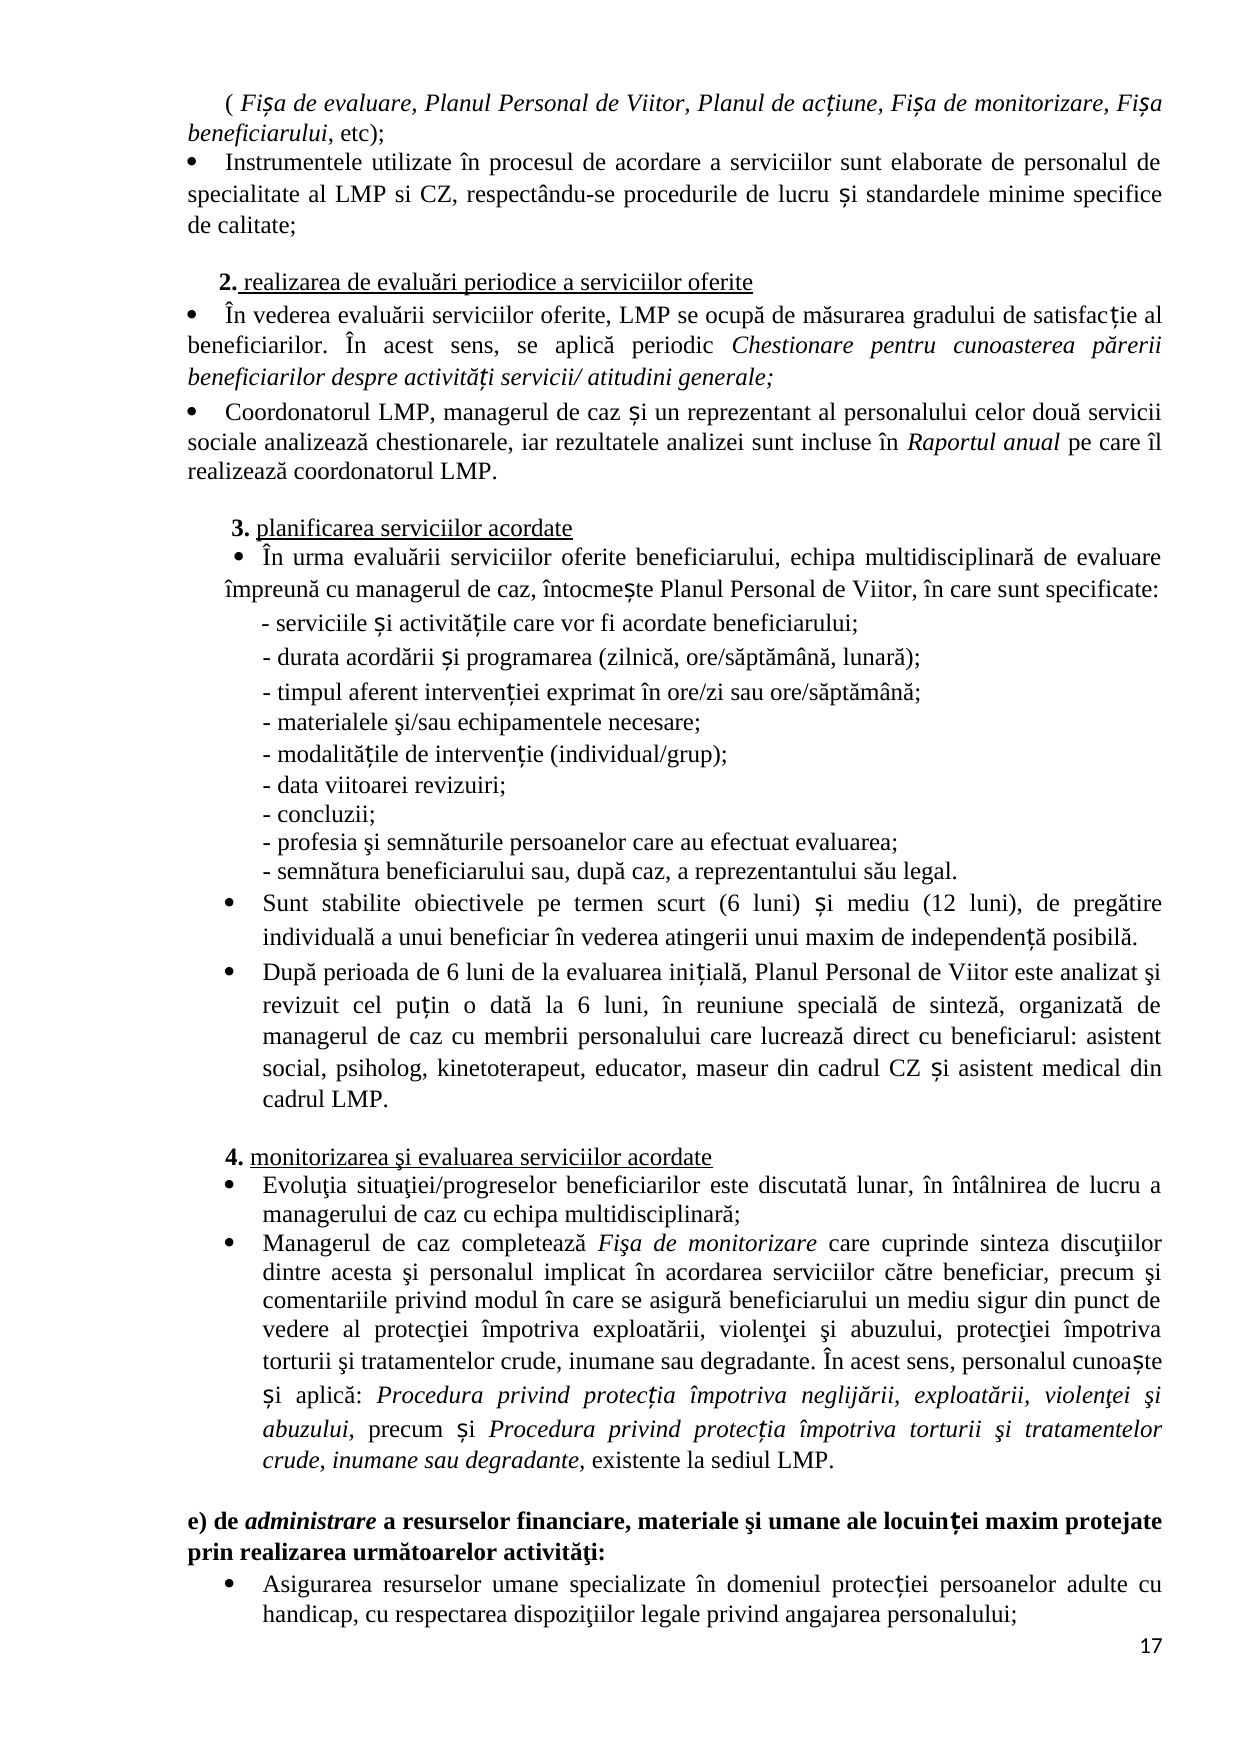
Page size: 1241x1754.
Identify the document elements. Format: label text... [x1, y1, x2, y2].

text - materialele şi/sau echipamentele necesare; [187, 707, 1162, 736]
text - semnătura beneficiarului sau, după caz, a reprezentantului său legal. [187, 856, 1162, 885]
list În urma evaluării serviciilor oferite beneficiarului, echipa multidisciplinară de evaluare împreună cu managerul de caz, întocmește Planul Personal de Viitor, în care sunt specificate: [225, 542, 1162, 605]
list Managerul de caz completează Fişa de monitorizare care cuprinde sinteza discuţiilor dintre acesta şi personalul implicat în acordarea serviciilor către beneficiar, precum şi comentariile privind modul în care se asigură beneficiarului un mediu sigur din punct de vedere al protecţiei împotriva exploatării, violenţei şi abuzului, protecţiei împotriva torturii şi tratamentelor crude, inumane sau degradante. În acest sens, personalul cunoaște și aplică: Procedura privind protecția împotriva neglijării, exploatării, violenţei şi abuzului, precum și Procedura privind protecția împotriva torturii şi tratamentelor crude, inumane sau degradante, existente la sediul LMP. [225, 1228, 1162, 1474]
list După perioada de 6 luni de la evaluarea inițială, Planul Personal de Viitor este analizat şi revizuit cel puțin o dată la 6 luni, în reuniune specială de sinteză, organizată de managerul de caz cu membrii personalului care lucrează direct cu beneficiarul: asistent social, psiholog, kinetoterapeut, educator, maseur din cadrul CZ și asistent medical din cadrul LMP. [225, 953, 1162, 1113]
list Evoluţia situaţiei/progreselor beneficiarilor este discutată lunar, în întâlnirea de lucru a managerului de caz cu echipa multidisciplinară; [225, 1170, 1162, 1228]
text ( Fișa de evaluare, Planul Personal de Viitor, Planul de acțiune, Fișa de monitorizare, Fișa beneficiarului, etc); [187, 84, 1162, 147]
text e) de administrare a resurselor financiare, materiale şi umane ale locuinței maxim protejate prin realizarea următoarelor activităţi: [187, 1502, 1162, 1565]
list Coordonatorul LMP, managerul de caz și un reprezentant al personalului celor două servicii sociale analizează chestionarele, iar rezultatele analizei sunt incluse în Raportul anual pe care îl realizează coordonatorul LMP. [187, 393, 1162, 485]
list În vederea evaluării serviciilor oferite, LMP se ocupă de măsurarea gradului de satisfacție al beneficiarilor. În acest sens, se aplică periodic Chestionare pentru cunoasterea părerii beneficiarilor despre activități servicii/ atitudini generale; [187, 296, 1162, 393]
list Instrumentele utilizate în procesul de acordare a serviciilor sunt elaborate de personalul de specialitate al LMP si CZ, respectându-se procedurile de lucru și standardele minime specifice de calitate; [187, 147, 1162, 239]
text - serviciile și activitățile care vor fi acordate beneficiarului; [187, 605, 1162, 639]
text 4. monitorizarea şi evaluarea serviciilor acordate [187, 1142, 1162, 1170]
text - profesia şi semnăturile persoanelor care au efectuat evaluarea; [187, 827, 1162, 856]
text - durata acordării și programarea (zilnică, ore/săptămână, lunară); [187, 639, 1162, 673]
text 2. realizarea de evaluări periodice a serviciilor oferite [187, 267, 1162, 296]
text - timpul aferent intervenției exprimat în ore/zi sau ore/săptămână; [187, 673, 1162, 707]
text 3. planificarea serviciilor acordate [187, 513, 1162, 542]
text - modalitățile de intervenție (individual/grup); [187, 736, 1162, 770]
list Asigurarea resurselor umane specializate în domeniul protecției persoanelor adulte cu handicap, cu respectarea dispoziţiilor legale privind angajarea personalului; [225, 1565, 1162, 1628]
text - data viitoarei revizuiri; [187, 770, 1162, 799]
list Sunt stabilite obiectivele pe termen scurt (6 luni) și mediu (12 luni), de pregătire individuală a unui beneficiar în vederea atingerii unui maxim de independență posibilă. [225, 885, 1162, 953]
text - concluzii; [187, 799, 1162, 827]
